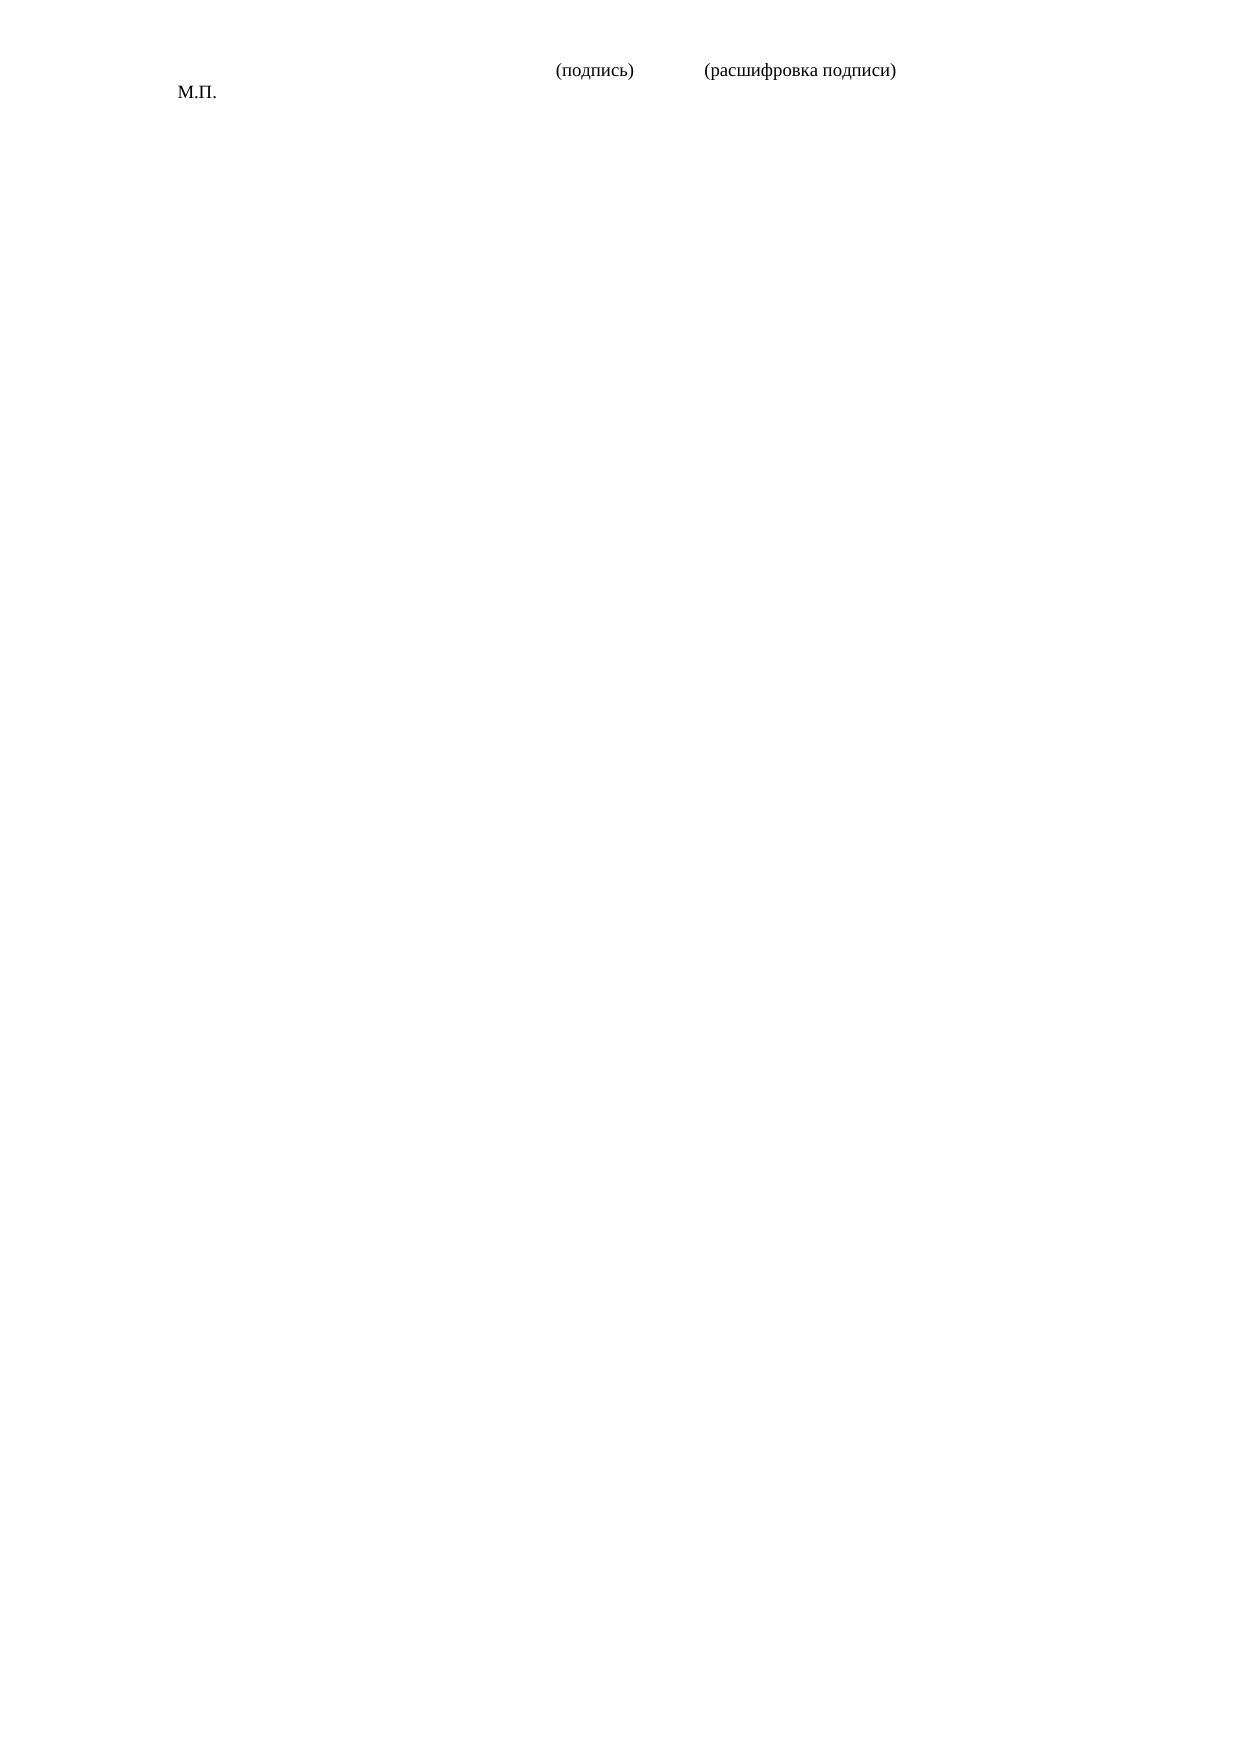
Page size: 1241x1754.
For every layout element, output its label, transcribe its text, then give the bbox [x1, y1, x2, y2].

text М.П. [177, 81, 1149, 102]
text (подпись) (расшифровка подписи) [177, 59, 1149, 81]
